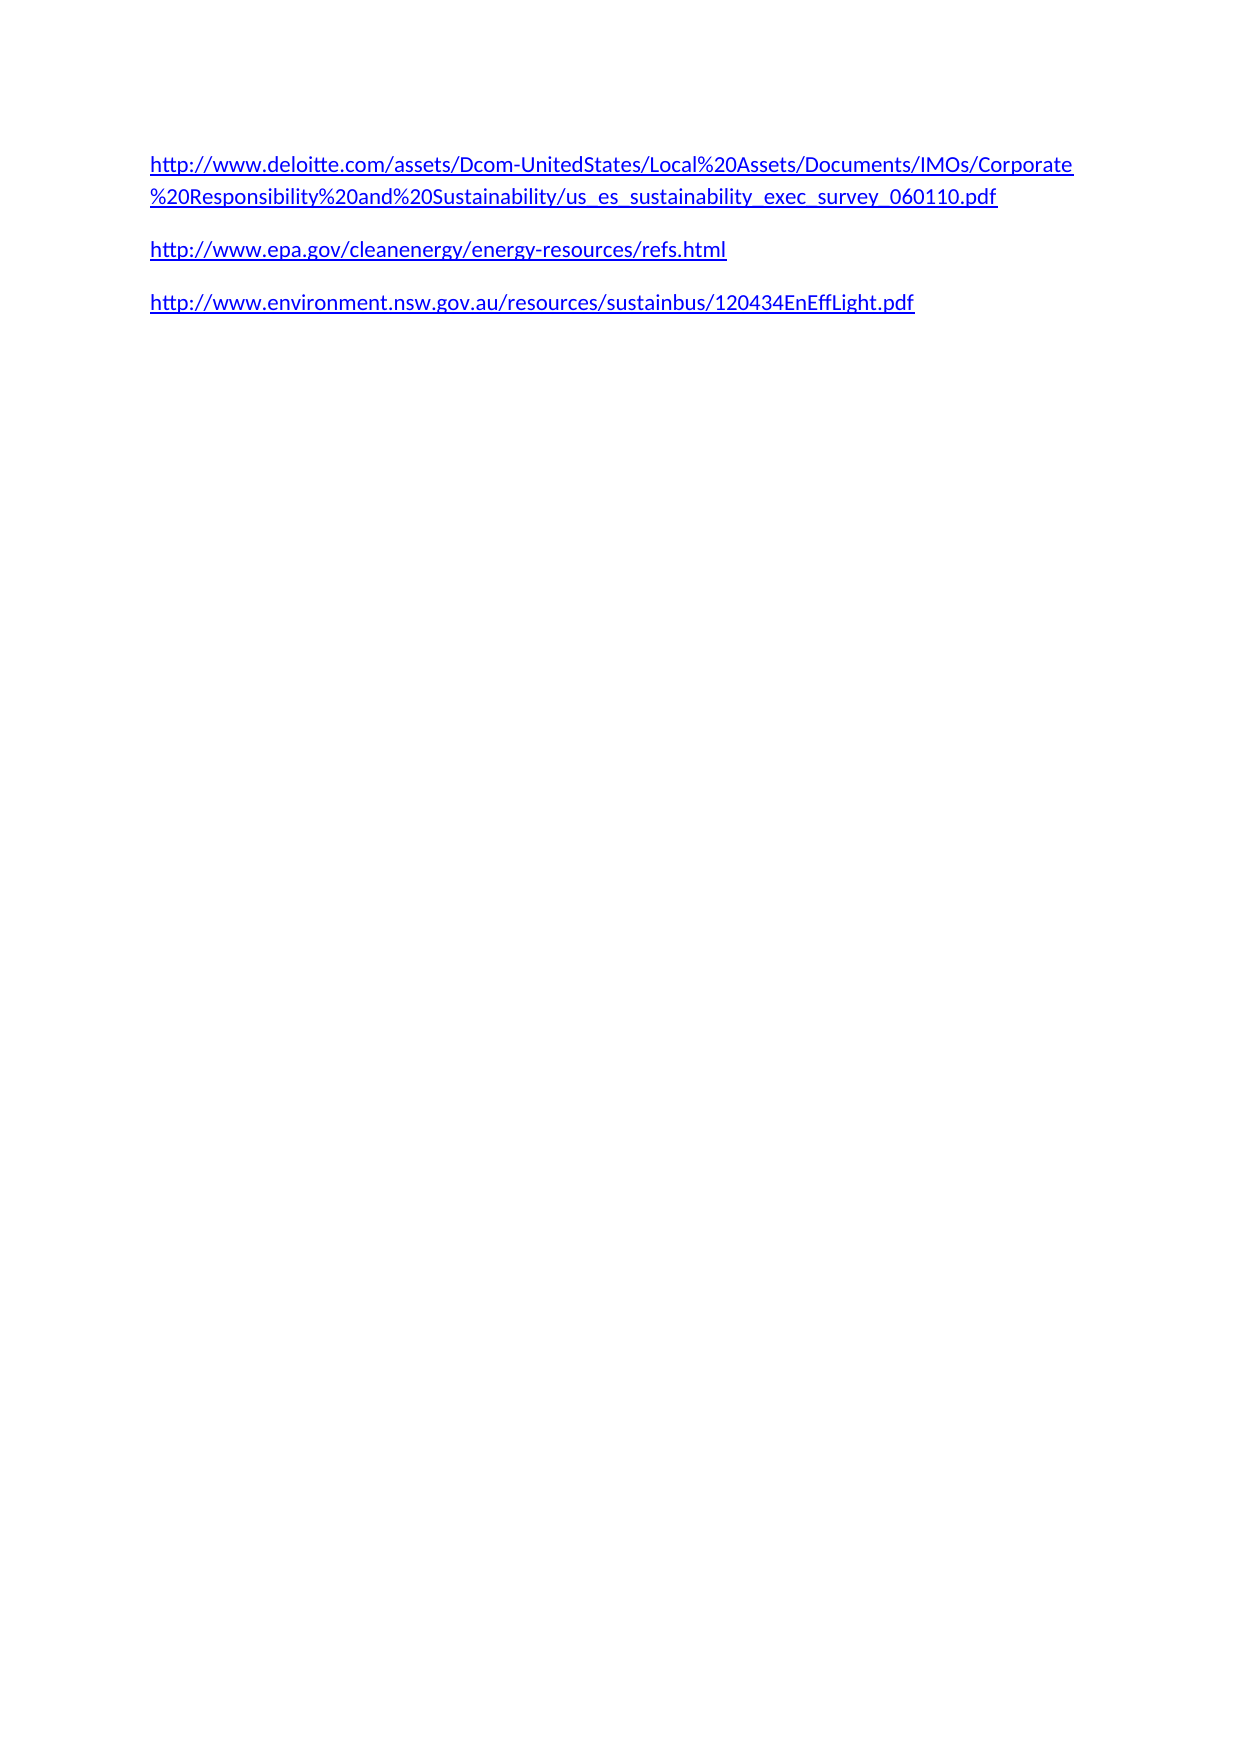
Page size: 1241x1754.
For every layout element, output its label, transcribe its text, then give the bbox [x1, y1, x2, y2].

text http://www.deloitte.com/assets/Dcom-UnitedStates/Local%20Assets/Documents/IMOs/Corporate%20Responsibility%20and%20Sustainability/us_es_sustainability_exec_survey_060110.pdf [150, 150, 1090, 210]
text http://www.environment.nsw.gov.au/resources/sustainbus/120434EnEffLight.pdf [150, 288, 1090, 316]
text http://www.epa.gov/cleanenergy/energy-resources/refs.html [150, 235, 1090, 263]
